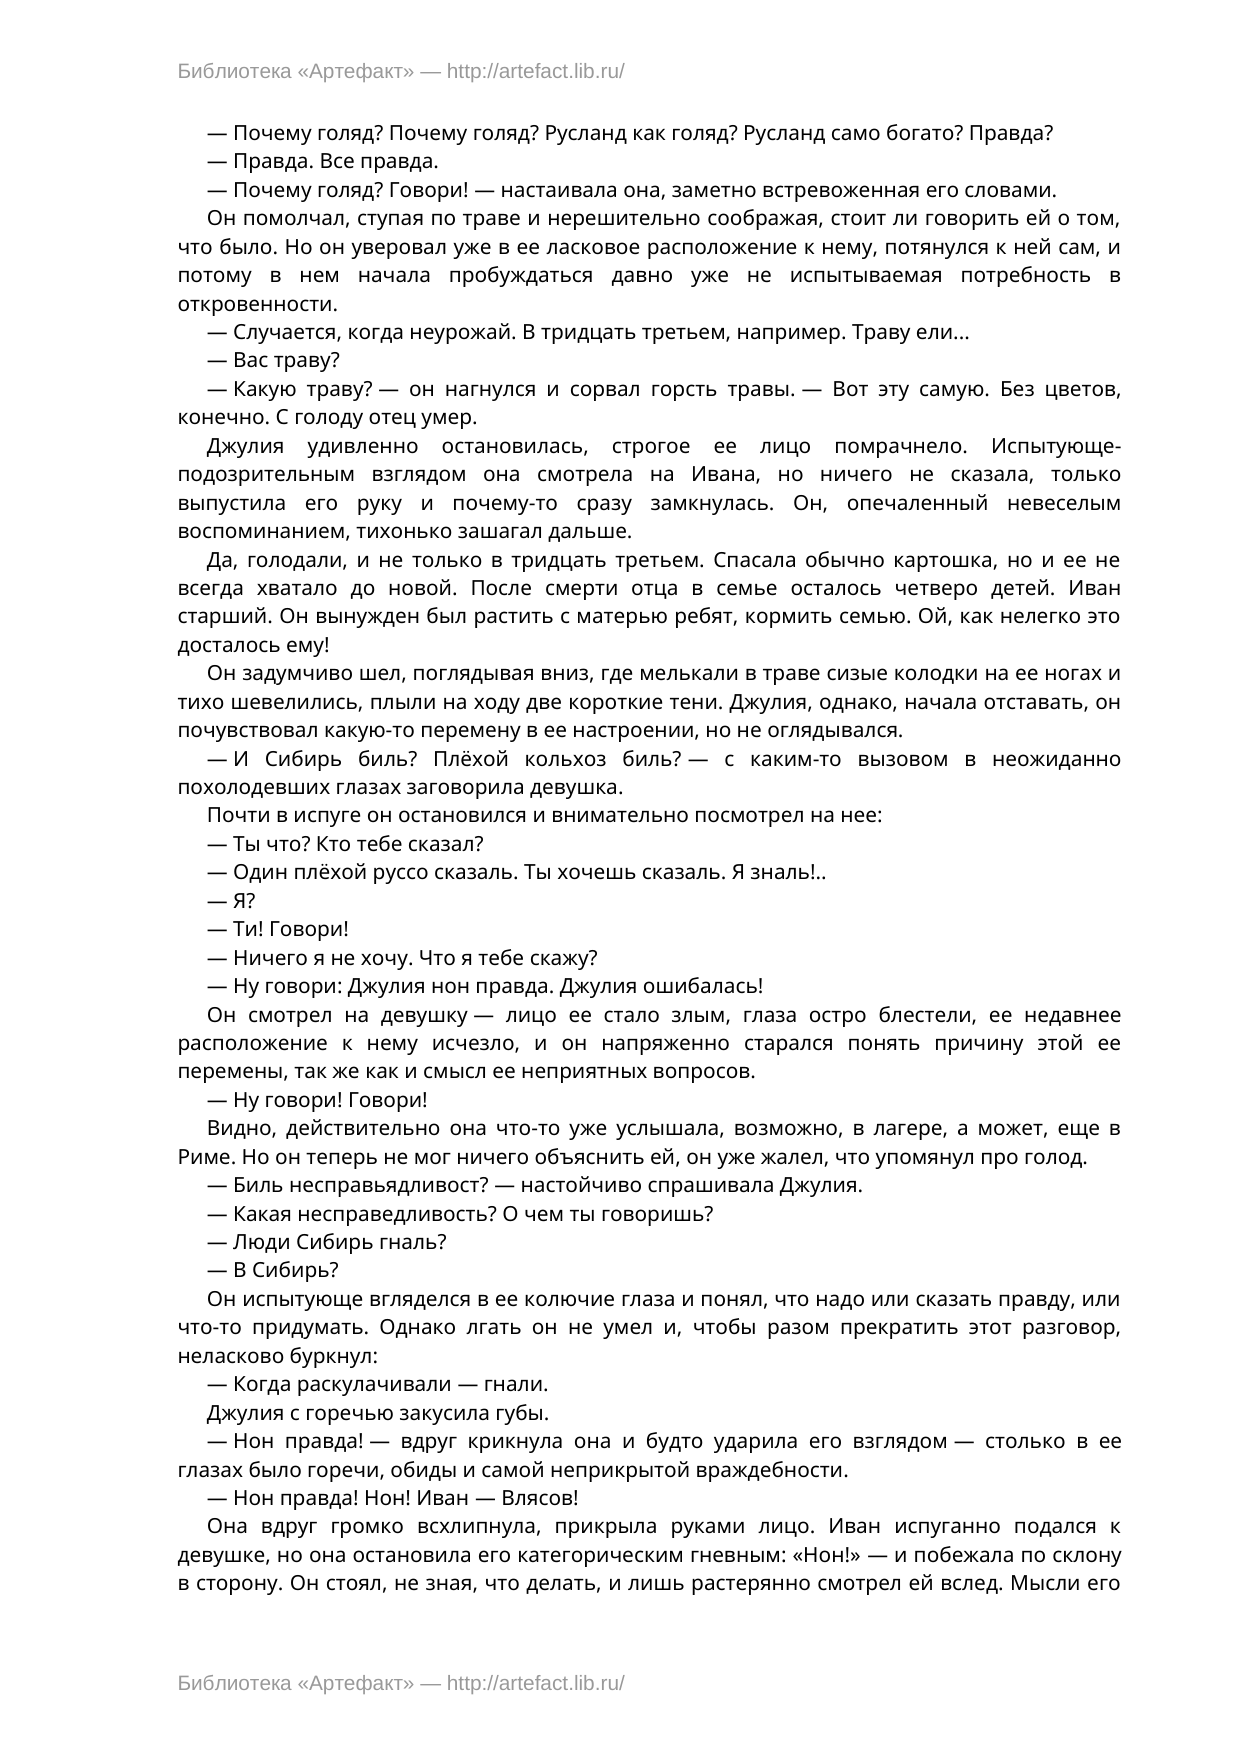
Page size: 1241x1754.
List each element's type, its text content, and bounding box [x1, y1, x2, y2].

text Почти в испуге он остановился и внимательно посмотрел на нее: [177, 801, 1122, 829]
text — Нон правда! Нон! Иван — Влясов! [177, 1483, 1122, 1512]
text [177, 1512, 1122, 1597]
text Джулия с горечью закусила губы. [177, 1398, 1122, 1426]
text — Какая несправедливость? О чем ты говоришь? [177, 1199, 1122, 1227]
text — И Сибирь биль? Плёхой кольхоз биль? — с каким-то вызовом в неожиданно похолодевших глазах заговорила девушка. [177, 744, 1122, 801]
text — Правда. Все правда. [177, 147, 1122, 175]
text — Ти! Говори! [177, 914, 1122, 943]
text — Ну говори! Говори! [177, 1085, 1122, 1113]
text — Ничего я не хочу. Что я тебе скажу? [177, 943, 1122, 971]
text — Ну говори: Джулия нон правда. Джулия ошибалась! [177, 971, 1122, 1000]
text — Случается, когда неурожай. В тридцать третьем, например. Траву ели... [177, 317, 1122, 346]
text — Вас траву? [177, 346, 1122, 374]
text — Ты что? Кто тебе сказал? [177, 829, 1122, 857]
text Он смотрел на девушку — лицо ее стало злым, глаза остро блестели, ее недавнее расположение к нему исчезло, и он напряженно старался понять причину этой ее перемены, так же как и смысл ее неприятных вопросов. [177, 1000, 1122, 1085]
text Он задумчиво шел, поглядывая вниз, где мелькали в траве сизые колодки на ее ногах и тихо шевелились, плыли на ходу две короткие тени. Джулия, однако, начала отставать, он почувствовал какую-то перемену в ее настроении, но не оглядывался. [177, 658, 1122, 744]
text — Нон правда! — вдруг крикнула она и будто ударила его взглядом — столько в ее глазах было горечи, обиды и самой неприкрытой враждебности. [177, 1426, 1122, 1483]
text — Биль несправьядливост? — настойчиво спрашивала Джулия. [177, 1170, 1122, 1199]
text Он испытующе вгляделся в ее колючие глаза и понял, что надо или сказать правду, или что-то придумать. Однако лгать он не умел и, чтобы разом прекратить этот разговор, неласково буркнул: [177, 1284, 1122, 1369]
text Видно, действительно она что-то уже услышала, возможно, в лагере, а может, еще в Риме. Но он теперь не мог ничего объяснить ей, он уже жалел, что упомянул про голод. [177, 1113, 1122, 1170]
text — Когда раскулачивали — гнали. [177, 1369, 1122, 1398]
text — В Сибирь? [177, 1256, 1122, 1284]
text — Я? [177, 886, 1122, 914]
text — Почему голяд? Почему голяд? Русланд как голяд? Русланд само богато? Правда? [177, 118, 1122, 147]
text Джулия удивленно остановилась, строгое ее лицо помрачнело. Испытующе-подозрительным взглядом она смотрела на Ивана, но ничего не сказала, только выпустила его руку и почему-то сразу замкнулась. Он, опечаленный невеселым воспоминанием, тихонько зашагал дальше. [177, 431, 1122, 545]
text — Какую траву? — он нагнулся и сорвал горсть травы. — Вот эту самую. Без цветов, конечно. С голоду отец умер. [177, 374, 1122, 431]
text Да, голодали, и не только в тридцать третьем. Спасала обычно картошка, но и ее не всегда хватало до новой. После смерти отца в семье осталось четверо детей. Иван старший. Он вынужден был растить с матерью ребят, кормить семью. Ой, как нелегко это досталось ему! [177, 545, 1122, 658]
text — Почему голяд? Говори! — настаивала она, заметно встревоженная его словами. [177, 175, 1122, 203]
text — Люди Сибирь гналь? [177, 1227, 1122, 1256]
text Он помолчал, ступая по траве и нерешительно соображая, стоит ли говорить ей о том, что было. Но он уверовал уже в ее ласковое расположение к нему, потянулся к ней сам, и потому в нем начала пробуждаться давно уже не испытываемая потребность в откровенности. [177, 203, 1122, 317]
text — Один плёхой руссо сказаль. Ты хочешь сказаль. Я зналь!.. [177, 857, 1122, 886]
